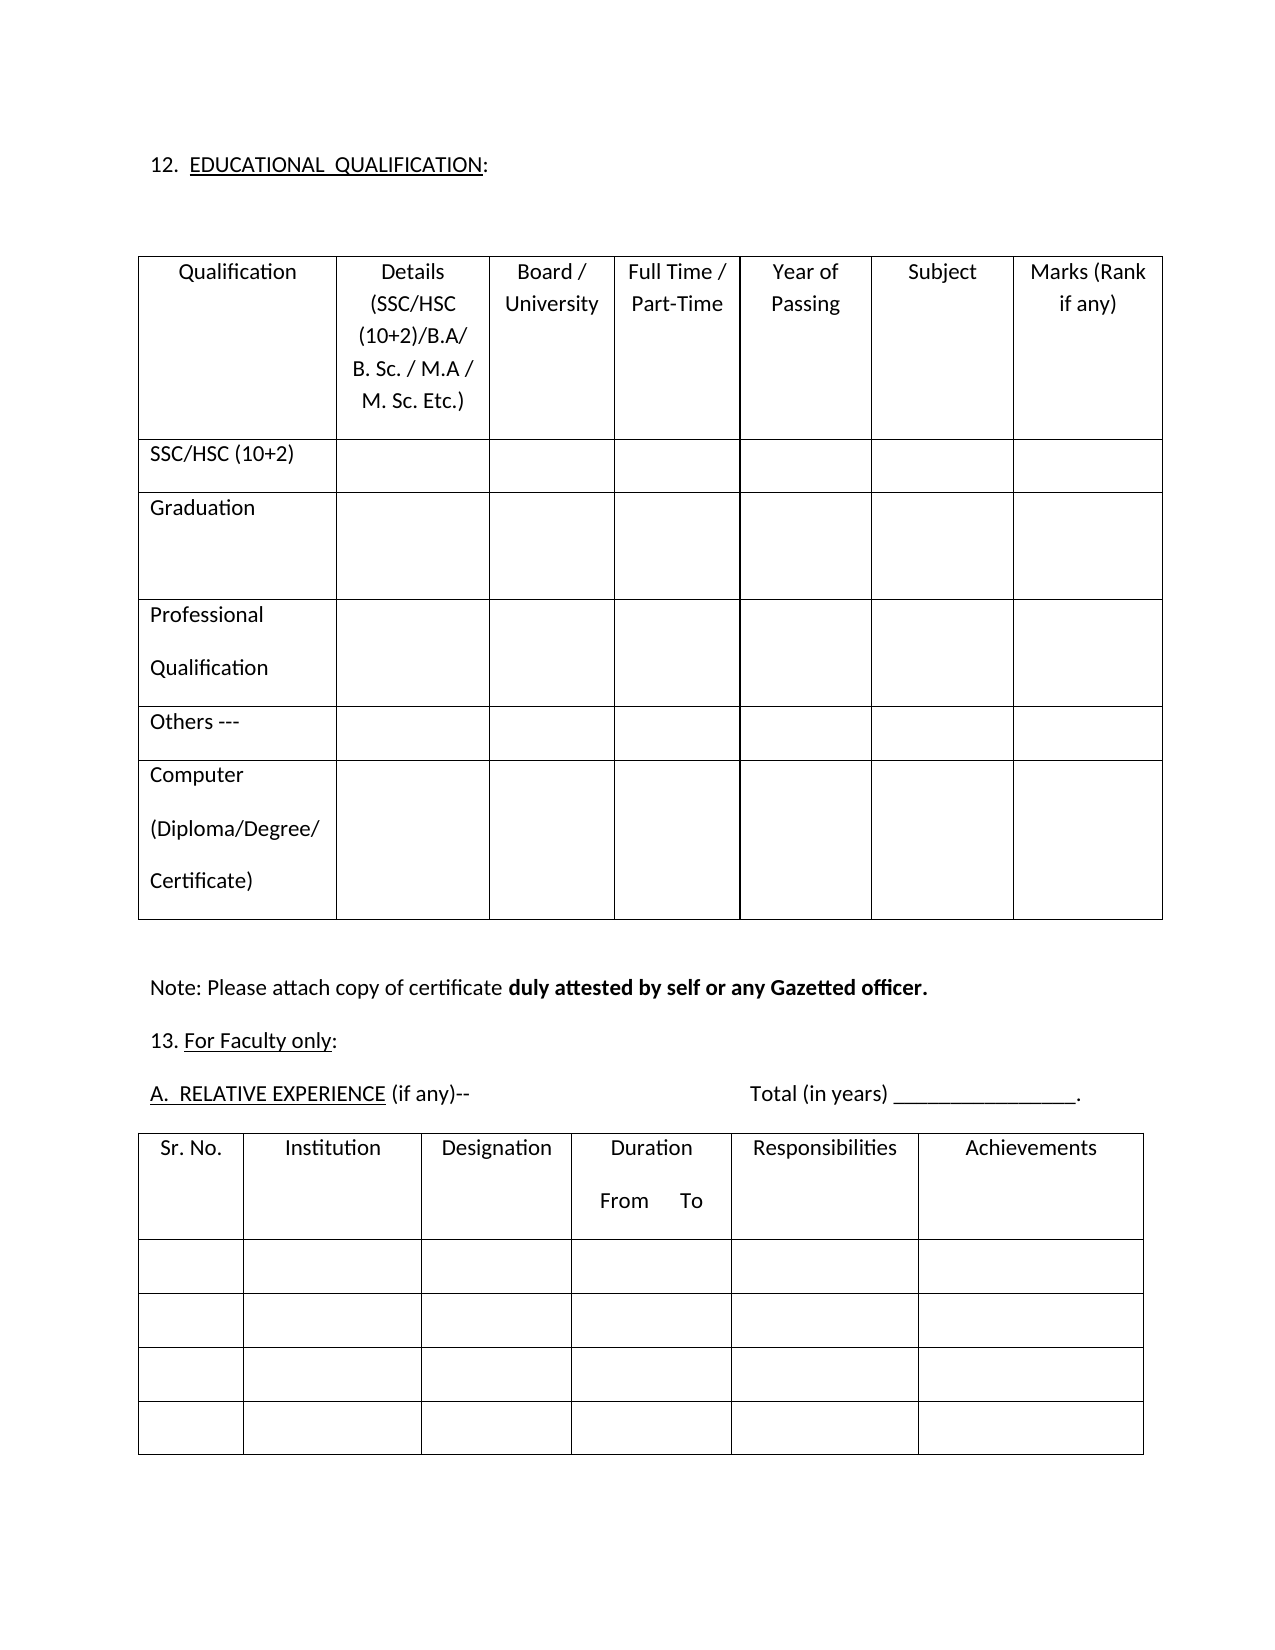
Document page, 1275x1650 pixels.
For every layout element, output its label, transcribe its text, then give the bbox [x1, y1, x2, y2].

table_header Sr. No. [139, 1134, 243, 1239]
table_cell [872, 707, 1013, 759]
table_cell Professional Qualification [139, 600, 336, 706]
table_cell [732, 1294, 918, 1347]
text A. RELATIVE EXPERIENCE (if any)-- Total (in years) ________________. [150, 1079, 1125, 1107]
table_cell [572, 1240, 731, 1293]
table_cell [615, 493, 739, 599]
table_cell [1014, 440, 1162, 492]
table_cell [1014, 761, 1162, 919]
table_cell [139, 1294, 243, 1347]
table_cell [872, 440, 1013, 492]
table_cell [919, 1294, 1143, 1347]
table_cell [139, 1348, 243, 1401]
table_cell [572, 1402, 731, 1454]
table_header Full Time / Part-Time [615, 257, 739, 438]
table_header Details (SSC/HSC (10+2)/B.A/ B. Sc. / M.A / M. Sc. Etc.) [337, 257, 489, 438]
table_cell [741, 761, 871, 919]
table_cell [139, 1402, 243, 1454]
table_cell [244, 1294, 421, 1347]
table_cell [490, 707, 614, 759]
table_cell [741, 440, 871, 492]
table_cell [1014, 707, 1162, 759]
table_cell [422, 1348, 571, 1401]
table_cell [337, 440, 489, 492]
table_cell [422, 1240, 571, 1293]
table_cell [490, 600, 614, 706]
table_cell [337, 761, 489, 919]
table_cell [615, 600, 739, 706]
table_cell [244, 1402, 421, 1454]
table_cell [919, 1240, 1143, 1293]
table_header Achievements [919, 1134, 1143, 1239]
table_header Responsibilities [732, 1134, 918, 1239]
table_header Duration From To [572, 1134, 731, 1239]
table_cell [741, 707, 871, 759]
table_cell [872, 493, 1013, 599]
table_header Marks (Rank if any) [1014, 257, 1162, 438]
table_cell [244, 1348, 421, 1401]
table_header Board / University [490, 257, 614, 438]
table_cell [337, 707, 489, 759]
table_cell [919, 1402, 1143, 1454]
table_header Designation [422, 1134, 571, 1239]
table_cell SSC/HSC (10+2) [139, 440, 336, 492]
table_cell [337, 493, 489, 599]
table_cell [422, 1402, 571, 1454]
table_header Subject [872, 257, 1013, 438]
table_cell [490, 761, 614, 919]
table_cell [872, 761, 1013, 919]
table_cell Others --- [139, 707, 336, 759]
table_cell [1014, 493, 1162, 599]
table_cell [741, 600, 871, 706]
table_cell [490, 493, 614, 599]
table_header Institution [244, 1134, 421, 1239]
table_cell [1014, 600, 1162, 706]
table_cell [572, 1348, 731, 1401]
table_cell [919, 1348, 1143, 1401]
table_cell [139, 1240, 243, 1293]
table_cell Computer (Diploma/Degree/ Certificate) [139, 761, 336, 919]
table_cell [615, 707, 739, 759]
table_header Qualification [139, 257, 336, 438]
table_cell [732, 1240, 918, 1293]
table_cell [422, 1294, 571, 1347]
table_cell [732, 1348, 918, 1401]
table_cell [741, 493, 871, 599]
text 13. For Faculty only: [150, 1026, 1125, 1054]
table_cell [872, 600, 1013, 706]
text 12. EDUCATIONAL QUALIFICATION: [150, 150, 1125, 178]
table_cell [615, 440, 739, 492]
table_cell [732, 1402, 918, 1454]
table_header Year of Passing [741, 257, 871, 438]
table_cell [337, 600, 489, 706]
table_cell [244, 1240, 421, 1293]
table_cell [572, 1294, 731, 1347]
table_cell Graduation [139, 493, 336, 599]
table_cell [490, 440, 614, 492]
table_cell [615, 761, 739, 919]
text Note: Please attach copy of certificate duly attested by self or any Gazetted officer. [150, 973, 1125, 1001]
